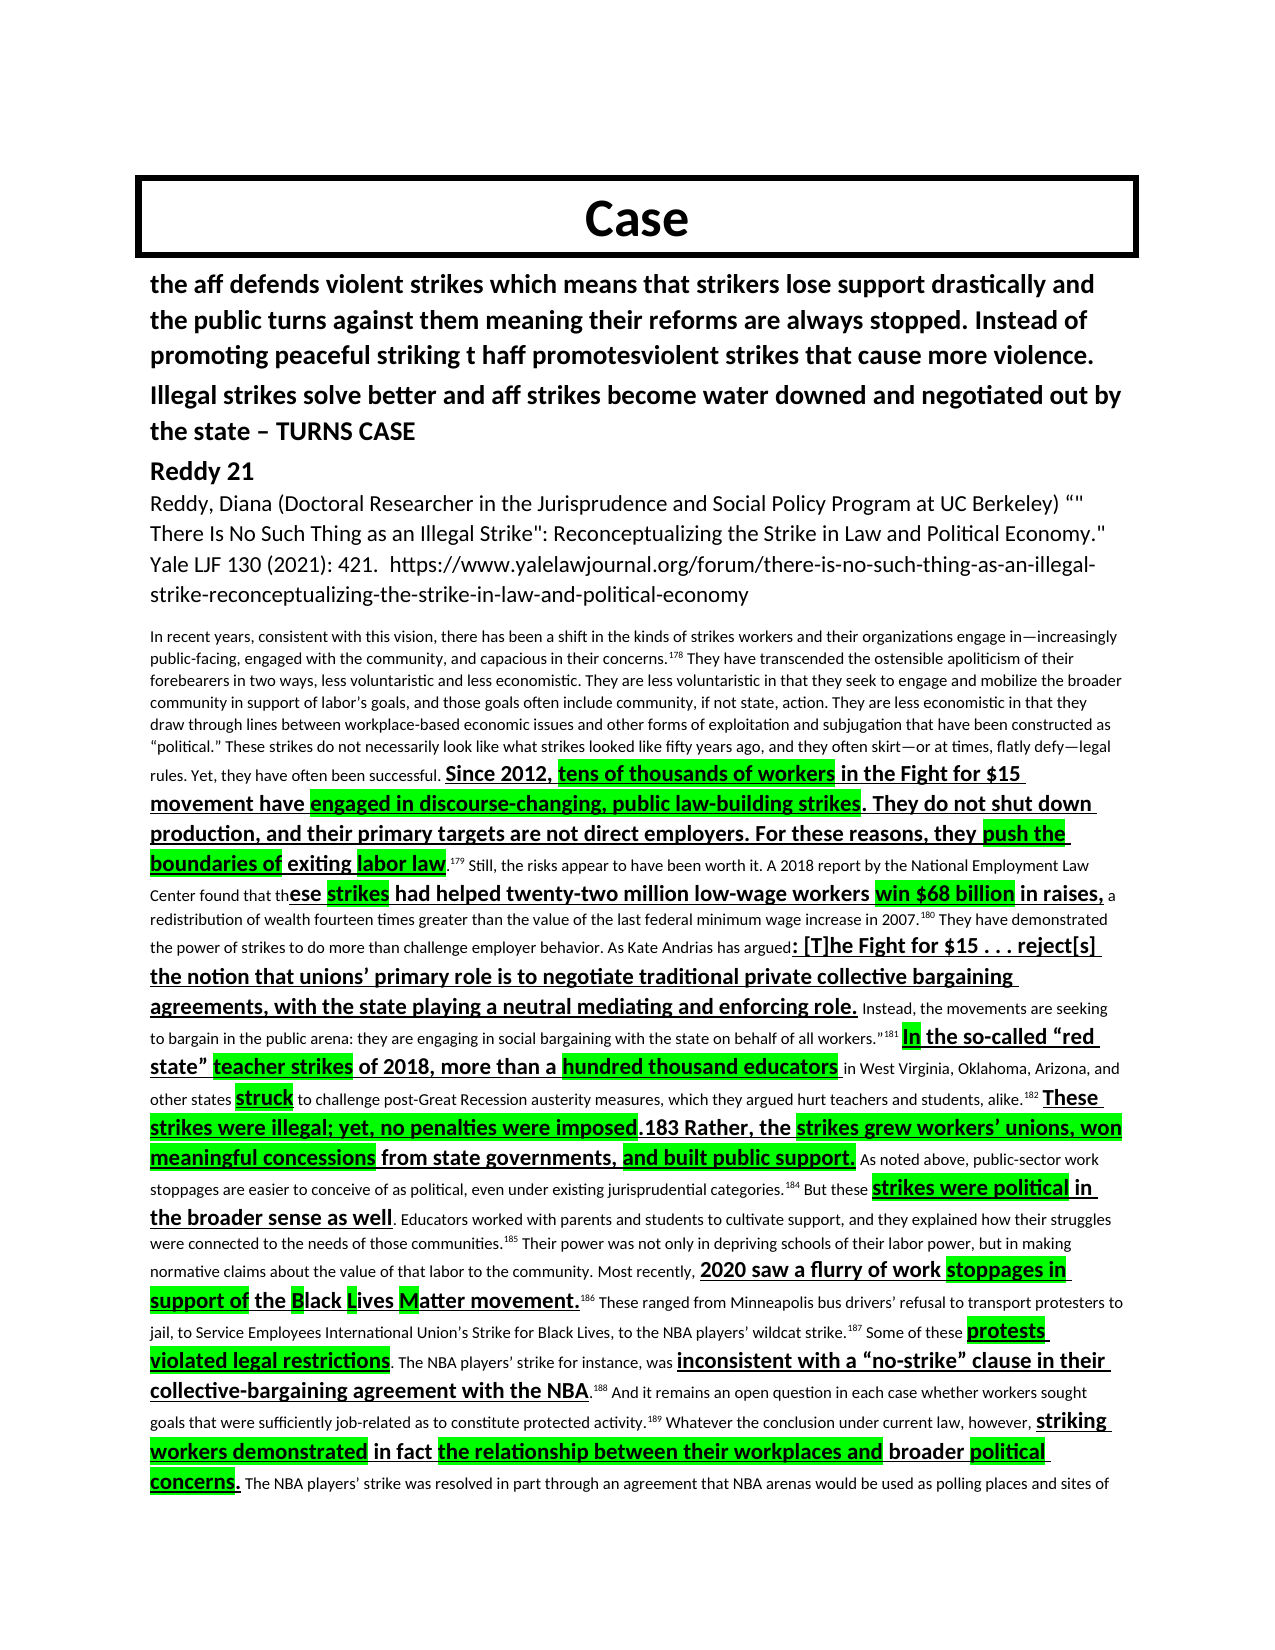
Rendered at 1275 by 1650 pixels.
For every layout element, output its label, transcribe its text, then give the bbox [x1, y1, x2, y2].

text Reddy, Diana (Doctoral Researcher in the Jurisprudence and Social Policy Program at UC Berkeley) “" There Is No Such Thing as an Illegal Strike": Reconceptualizing the Strike in Law and Political Economy." Yale LJF 130 (2021): 421. https://www.yalelawjournal.org/forum/there-is-no-such-thing-as-an-illegal-strike-reconceptualizing-the-strike-in-law-and-political-economy [150, 489, 1125, 608]
subtitle the aff defends violent strikes which means that strikers lose support drastically and the public turns against them meaning their reforms are always stopped. Instead of promoting peaceful striking t haff promotesviolent strikes that cause more violence. [150, 267, 1125, 371]
subtitle Reddy 21 [150, 454, 1125, 487]
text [150, 627, 1125, 1495]
subtitle Case [142, 181, 1133, 252]
subtitle Illegal strikes solve better and aff strikes become water downed and negotiated out by the state – TURNS CASE [150, 378, 1125, 447]
